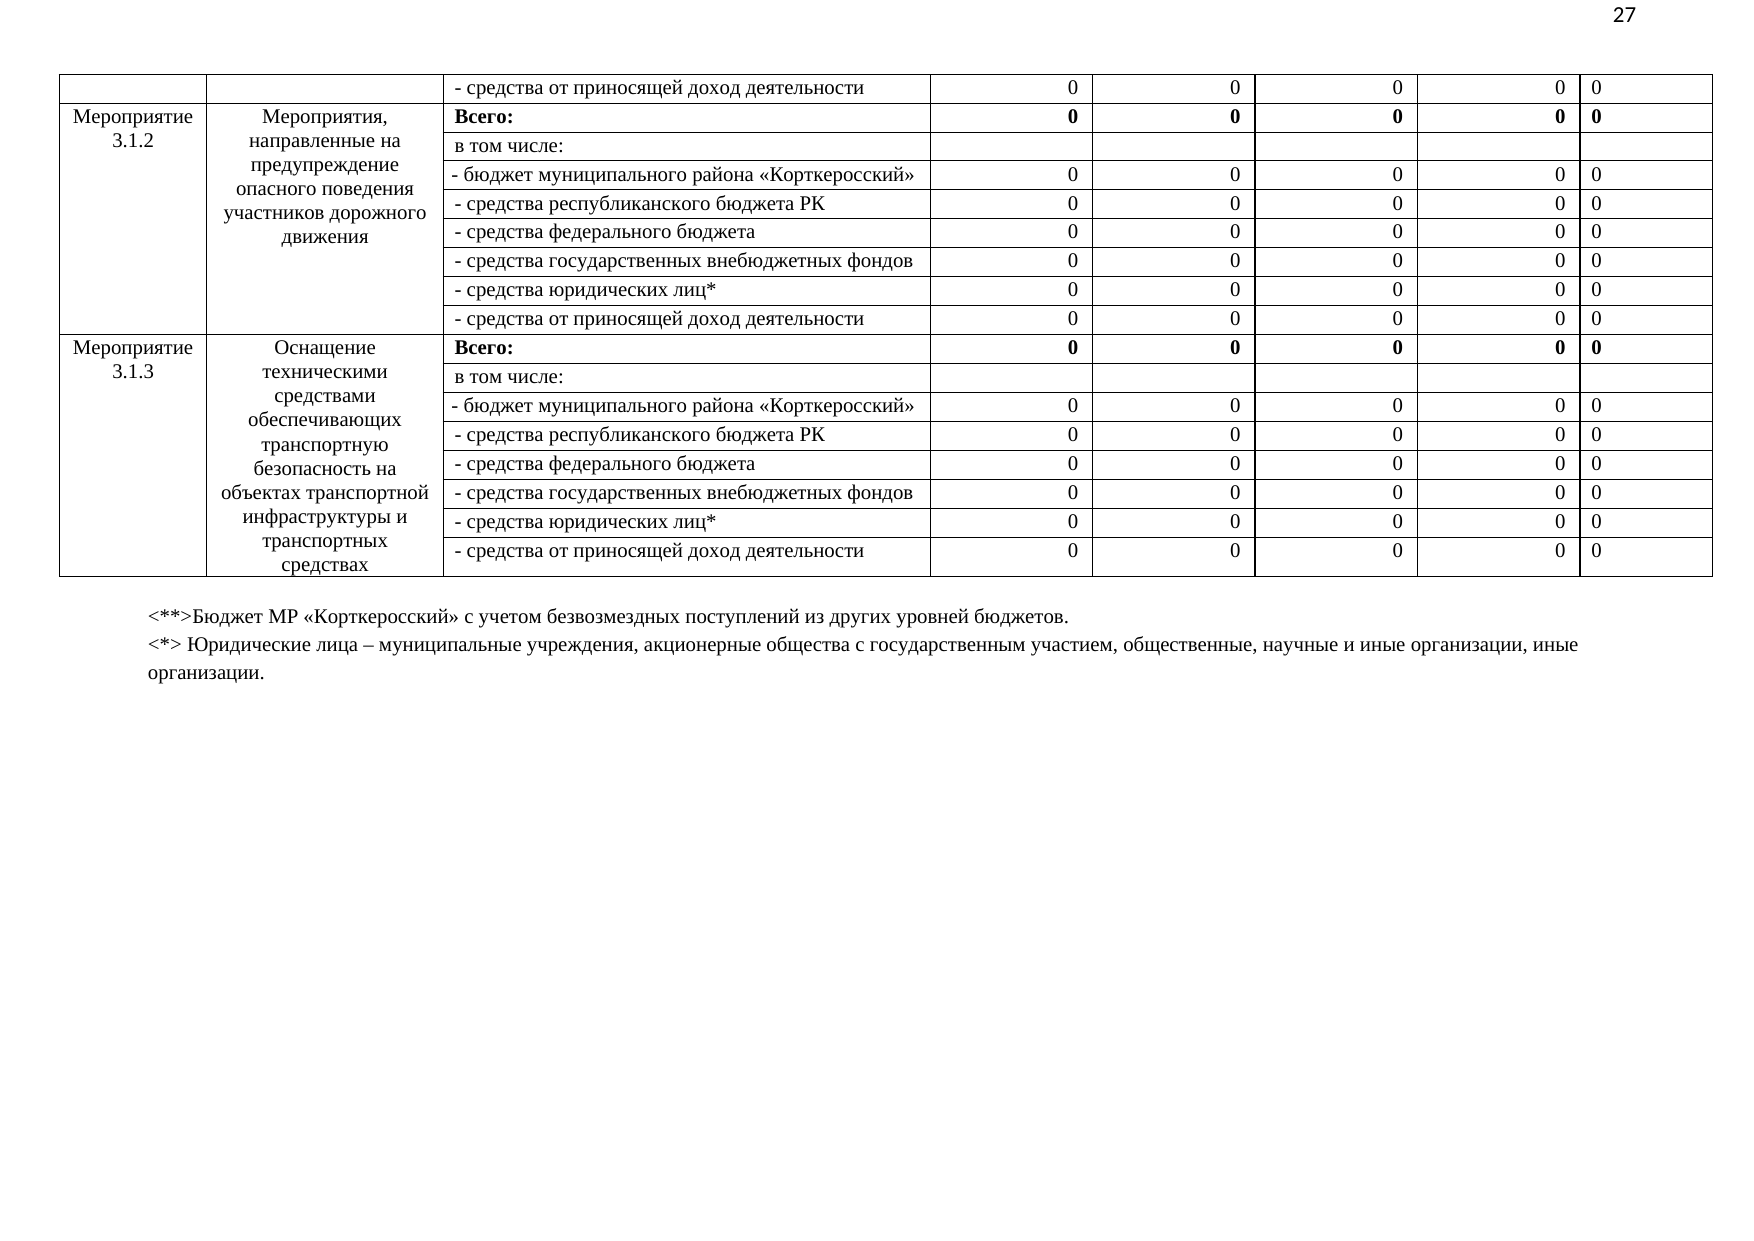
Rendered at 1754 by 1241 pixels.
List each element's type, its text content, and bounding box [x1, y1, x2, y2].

text <*> Юридические лица – муниципальные учреждения, акционерные общества с государственным участием, общественные, научные и иные организации, иные организации. [148, 632, 1636, 684]
table_cell 0 [931, 277, 1092, 305]
table_cell - средства государственных внебюджетных фондов [444, 248, 930, 276]
table_cell 0 [931, 335, 1092, 363]
table_cell 0 [1581, 480, 1712, 508]
table_cell - бюджет муниципального района «Корткеросский» [444, 393, 930, 421]
table_cell [1093, 364, 1254, 392]
table_cell - средства государственных внебюджетных фондов [444, 480, 930, 508]
table_cell 0 [1093, 422, 1254, 450]
table_cell 0 [1256, 190, 1417, 218]
table_cell 0 [1418, 509, 1579, 537]
table_cell 0 [1581, 219, 1712, 247]
table_cell 0 [931, 306, 1092, 334]
table_cell [1256, 133, 1417, 160]
table_cell 0 [1256, 422, 1417, 450]
table_cell - средства юридических лиц* [444, 509, 930, 537]
table_cell - средства республиканского бюджета РК [444, 422, 930, 450]
table_cell 0 [1418, 104, 1579, 132]
table_cell 0 [931, 161, 1092, 189]
table_cell 0 [931, 190, 1092, 218]
table_cell 0 [1418, 277, 1579, 305]
table_cell - средства от приносящей доход деятельности [444, 538, 930, 576]
table_cell 0 [931, 422, 1092, 450]
table_cell 0 [1418, 422, 1579, 450]
table_cell 0 [931, 509, 1092, 537]
table_cell 0 [1581, 335, 1712, 363]
table_cell 0 [1418, 306, 1579, 334]
table_cell 0 [931, 104, 1092, 132]
table_cell 0 [1256, 219, 1417, 247]
table_cell 0 [1418, 393, 1579, 421]
table_cell 0 [1418, 480, 1579, 508]
table_cell 0 [1418, 248, 1579, 276]
table_cell - средства от приносящей доход деятельности [444, 75, 930, 103]
table_cell 0 [1256, 335, 1417, 363]
table_cell - средства юридических лиц* [444, 277, 930, 305]
table_cell [931, 133, 1092, 160]
table_cell 0 [931, 219, 1092, 247]
table_cell 0 [1581, 75, 1712, 103]
table_cell Всего: [444, 104, 930, 132]
table_cell 0 [931, 75, 1092, 103]
table_cell Мероприятие 3.1.2 [60, 104, 206, 334]
table_cell 0 [1256, 161, 1417, 189]
table_cell Мероприятие 3.1.3 [60, 335, 206, 576]
table_cell 0 [1093, 248, 1254, 276]
table_cell 0 [1093, 538, 1254, 576]
table_cell 0 [1256, 306, 1417, 334]
table_cell 0 [1256, 104, 1417, 132]
table_cell 0 [1581, 104, 1712, 132]
table_cell 0 [1581, 248, 1712, 276]
table_cell 0 [1093, 219, 1254, 247]
table_cell 0 [1581, 509, 1712, 537]
table_cell 0 [1256, 480, 1417, 508]
table_cell 0 [1581, 161, 1712, 189]
table_cell 0 [931, 451, 1092, 479]
table_cell 0 [1581, 393, 1712, 421]
table_cell 0 [1256, 75, 1417, 103]
table_cell 0 [1093, 75, 1254, 103]
table_cell 0 [1093, 480, 1254, 508]
table_cell 0 [1093, 161, 1254, 189]
table_cell 0 [1093, 190, 1254, 218]
table_cell 0 [1418, 538, 1579, 576]
table_cell 0 [931, 538, 1092, 576]
table_cell 0 [1418, 161, 1579, 189]
table_cell [1581, 133, 1712, 160]
table_cell 0 [1093, 451, 1254, 479]
table_cell 0 [1093, 277, 1254, 305]
table_cell 0 [1256, 451, 1417, 479]
table_cell 0 [1581, 190, 1712, 218]
table_cell - средства республиканского бюджета РК [444, 190, 930, 218]
table_cell - бюджет муниципального района «Корткеросский» [444, 161, 930, 189]
table_cell в том числе: [444, 364, 930, 392]
table_cell 0 [931, 248, 1092, 276]
table_cell 0 [931, 393, 1092, 421]
table_cell [1256, 364, 1417, 392]
table_cell [1093, 133, 1254, 160]
table_cell 0 [1581, 451, 1712, 479]
text <**>Бюджет МР «Корткеросский» с учетом безвозмездных поступлений из других уровней бюджетов. [148, 604, 1636, 628]
table_cell 0 [1256, 277, 1417, 305]
table_cell 0 [1418, 451, 1579, 479]
table_cell Всего: [444, 335, 930, 363]
table_cell 0 [1581, 277, 1712, 305]
table_cell [931, 364, 1092, 392]
table_cell 0 [1256, 509, 1417, 537]
table_cell Оснащение техническими средствами обеспечивающих транспортную безопасность на объектах транспортной инфраструктуры и транспортных средствах [207, 335, 443, 576]
table_cell - средства от приносящей доход деятельности [444, 306, 930, 334]
table_cell - средства федерального бюджета [444, 451, 930, 479]
table_cell Мероприятия, направленные на предупреждение опасного поведения участников дорожного движения [207, 104, 443, 334]
table_cell 0 [1581, 306, 1712, 334]
table_cell 0 [1093, 104, 1254, 132]
table_cell [1581, 364, 1712, 392]
table_cell 0 [1256, 538, 1417, 576]
table_cell 0 [1418, 219, 1579, 247]
table_cell [1418, 364, 1579, 392]
table_cell 0 [1093, 335, 1254, 363]
table_cell в том числе: [444, 133, 930, 160]
table_cell 0 [1256, 248, 1417, 276]
table_cell 0 [1418, 75, 1579, 103]
table_cell 0 [1581, 422, 1712, 450]
table_cell 0 [1256, 393, 1417, 421]
table_cell 0 [1093, 306, 1254, 334]
table_cell 0 [1093, 393, 1254, 421]
table_cell 0 [1418, 190, 1579, 218]
table_cell 0 [1093, 509, 1254, 537]
table_cell 0 [1581, 538, 1712, 576]
table_cell 0 [1418, 335, 1579, 363]
table_cell - средства федерального бюджета [444, 219, 930, 247]
table_cell [1418, 133, 1579, 160]
table_cell 0 [931, 480, 1092, 508]
